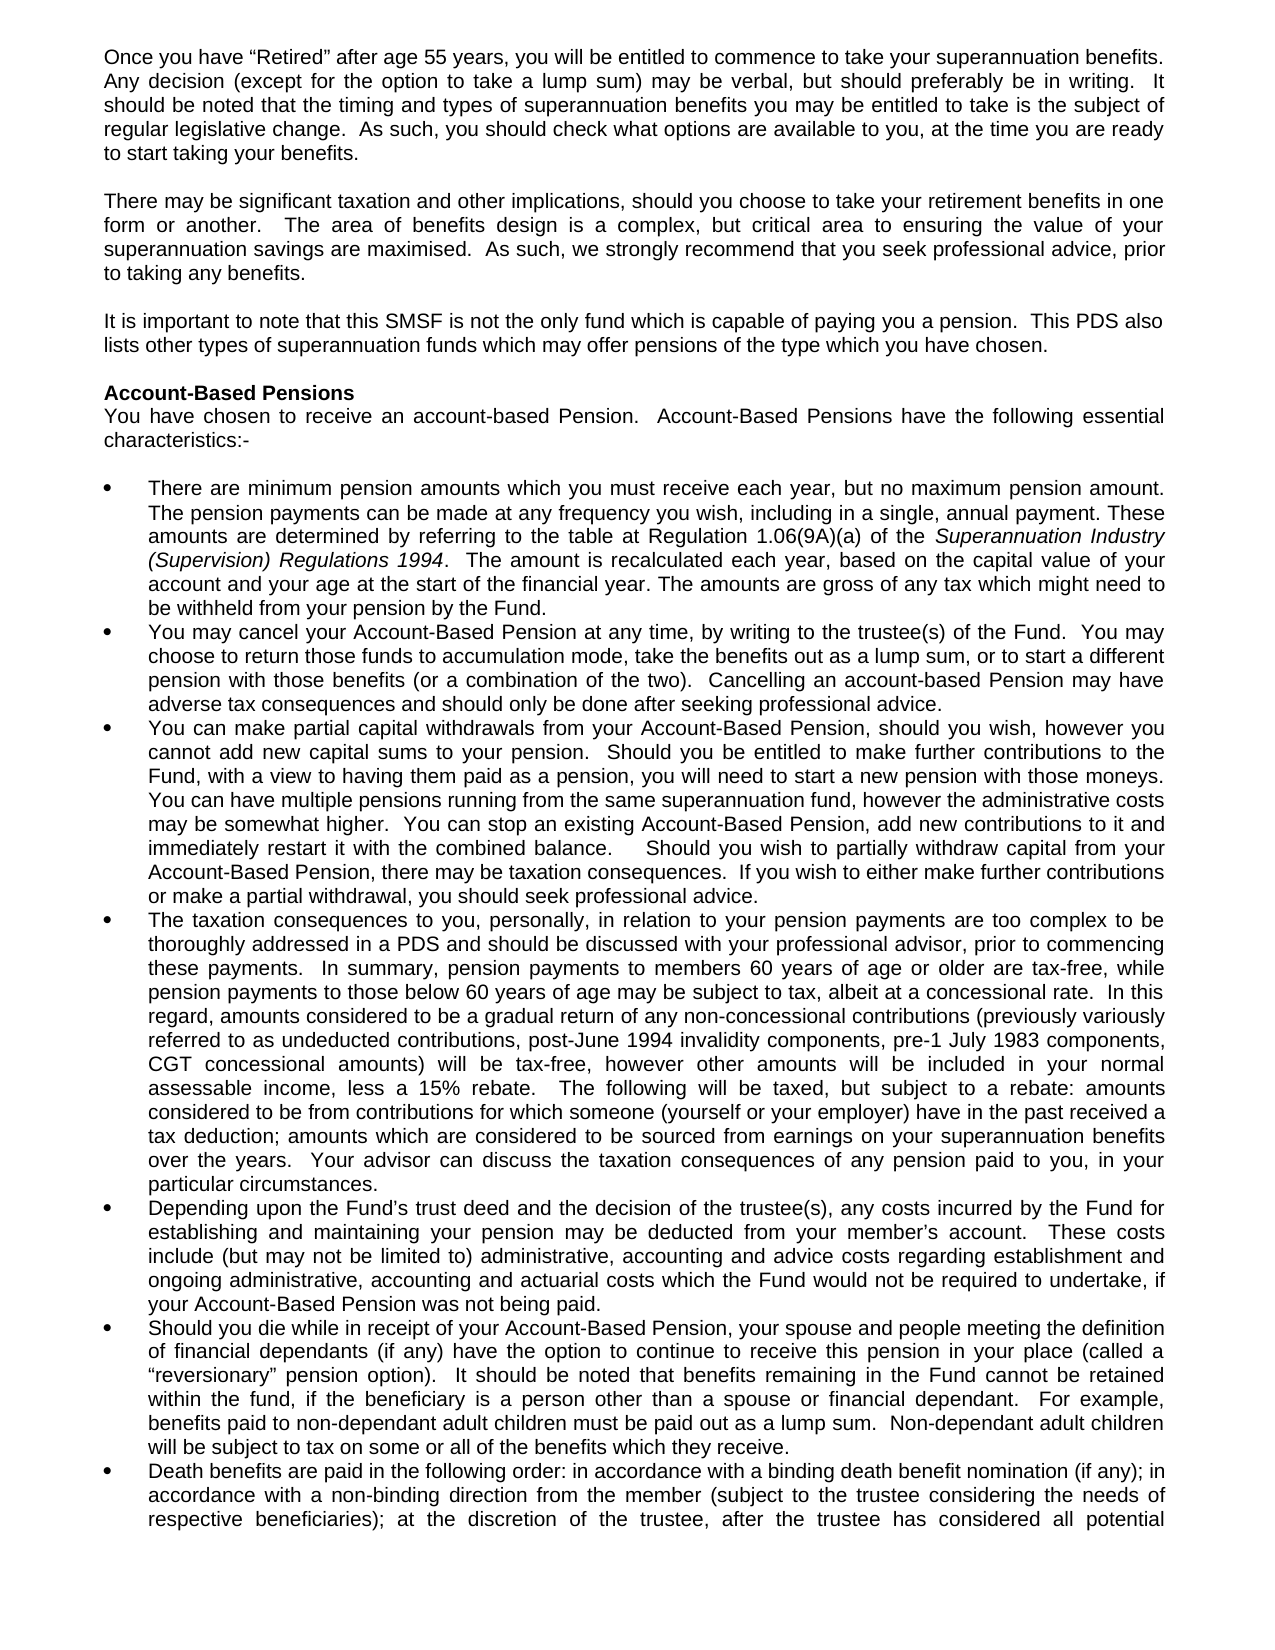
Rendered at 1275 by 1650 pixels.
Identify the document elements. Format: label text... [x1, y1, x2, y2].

list Should you die while in receipt of your Account-Based Pension, your spouse and people meeting the definition of financial dependants (if any) have the option to continue to receive this pension in your place (called a “reversionary” pension option). It should be noted that benefits remaining in the Fund cannot be retained within the fund, if the beneficiary is a person other than a spouse or financial dependant. For example, benefits paid to non-dependant adult children must be paid out as a lump sum. Non-dependant adult children will be subject to tax on some or all of the benefits which they receive. [103, 1315, 1167, 1459]
list The taxation consequences to you, personally, in relation to your pension payments are too complex to be thoroughly addressed in a PDS and should be discussed with your professional advisor, prior to commencing these payments. In summary, pension payments to members 60 years of age or older are tax-free, while pension payments to those below 60 years of age may be subject to tax, albeit at a concessional rate. In this regard, amounts considered to be a gradual return of any non-concessional contributions (previously variously referred to as undeducted contributions, post-June 1994 invalidity components, pre-1 July 1983 components, CGT concessional amounts) will be tax-free, however other amounts will be included in your normal assessable income, less a 15% rebate. The following will be taxed, but subject to a rebate: amounts considered to be from contributions for which someone (yourself or your employer) have in the past received a tax deduction; amounts which are considered to be sourced from earnings on your superannuation benefits over the years. Your advisor can discuss the taxation consequences of any pension paid to you, in your particular circumstances. [103, 908, 1167, 1195]
list There are minimum pension amounts which you must receive each year, but no maximum pension amount. The pension payments can be made at any frequency you wish, including in a single, annual payment. These amounts are determined by referring to the table at Regulation 1.06(9A)(a) of the Superannuation Industry (Supervision) Regulations 1994. The amount is recalculated each year, based on the capital value of your account and your age at the start of the financial year. The amounts are gross of any tax which might need to be withheld from your pension by the Fund. [103, 476, 1167, 620]
text Account-Based Pensions [103, 380, 1167, 404]
list You may cancel your Account-Based Pension at any time, by writing to the trustee(s) of the Fund. You may choose to return those funds to accumulation mode, take the benefits out as a lump sum, or to start a different pension with those benefits (or a combination of the two). Cancelling an account-based Pension may have adverse tax consequences and should only be done after seeking professional advice. [103, 620, 1167, 716]
text You have chosen to receive an account-based Pension. Account-Based Pensions have the following essential characteristics:- [103, 404, 1167, 452]
text There may be significant taxation and other implications, should you choose to take your retirement benefits in one form or another. The area of benefits design is a complex, but critical area to ensuring the value of your superannuation savings are maximised. As such, we strongly recommend that you seek professional advice, prior to taking any benefits. [103, 189, 1167, 284]
list Depending upon the Fund’s trust deed and the decision of the trustee(s), any costs incurred by the Fund for establishing and maintaining your pension may be deducted from your member’s account. These costs include (but may not be limited to) administrative, accounting and advice costs regarding establishment and ongoing administrative, accounting and actuarial costs which the Fund would not be required to undertake, if your Account-Based Pension was not being paid. [103, 1195, 1167, 1315]
text Once you have “Retired” after age 55 years, you will be entitled to commence to take your superannuation benefits. Any decision (except for the option to take a lump sum) may be verbal, but should preferably be in writing. It should be noted that the timing and types of superannuation benefits you may be entitled to take is the subject of regular legislative change. As such, you should check what options are available to you, at the time you are ready to start taking your benefits. [103, 45, 1167, 165]
text It is important to note that this SMSF is not the only fund which is capable of paying you a pension. This PDS also lists other types of superannuation funds which may offer pensions of the type which you have chosen. [103, 308, 1167, 356]
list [103, 1459, 1167, 1531]
list You can make partial capital withdrawals from your Account-Based Pension, should you wish, however you cannot add new capital sums to your pension. Should you be entitled to make further contributions to the Fund, with a view to having them paid as a pension, you will need to start a new pension with those moneys. You can have multiple pensions running from the same superannuation fund, however the administrative costs may be somewhat higher. You can stop an existing Account-Based Pension, add new contributions to it and immediately restart it with the combined balance. Should you wish to partially withdraw capital from your Account-Based Pension, there may be taxation consequences. If you wish to either make further contributions or make a partial withdrawal, you should seek professional advice. [103, 716, 1167, 908]
